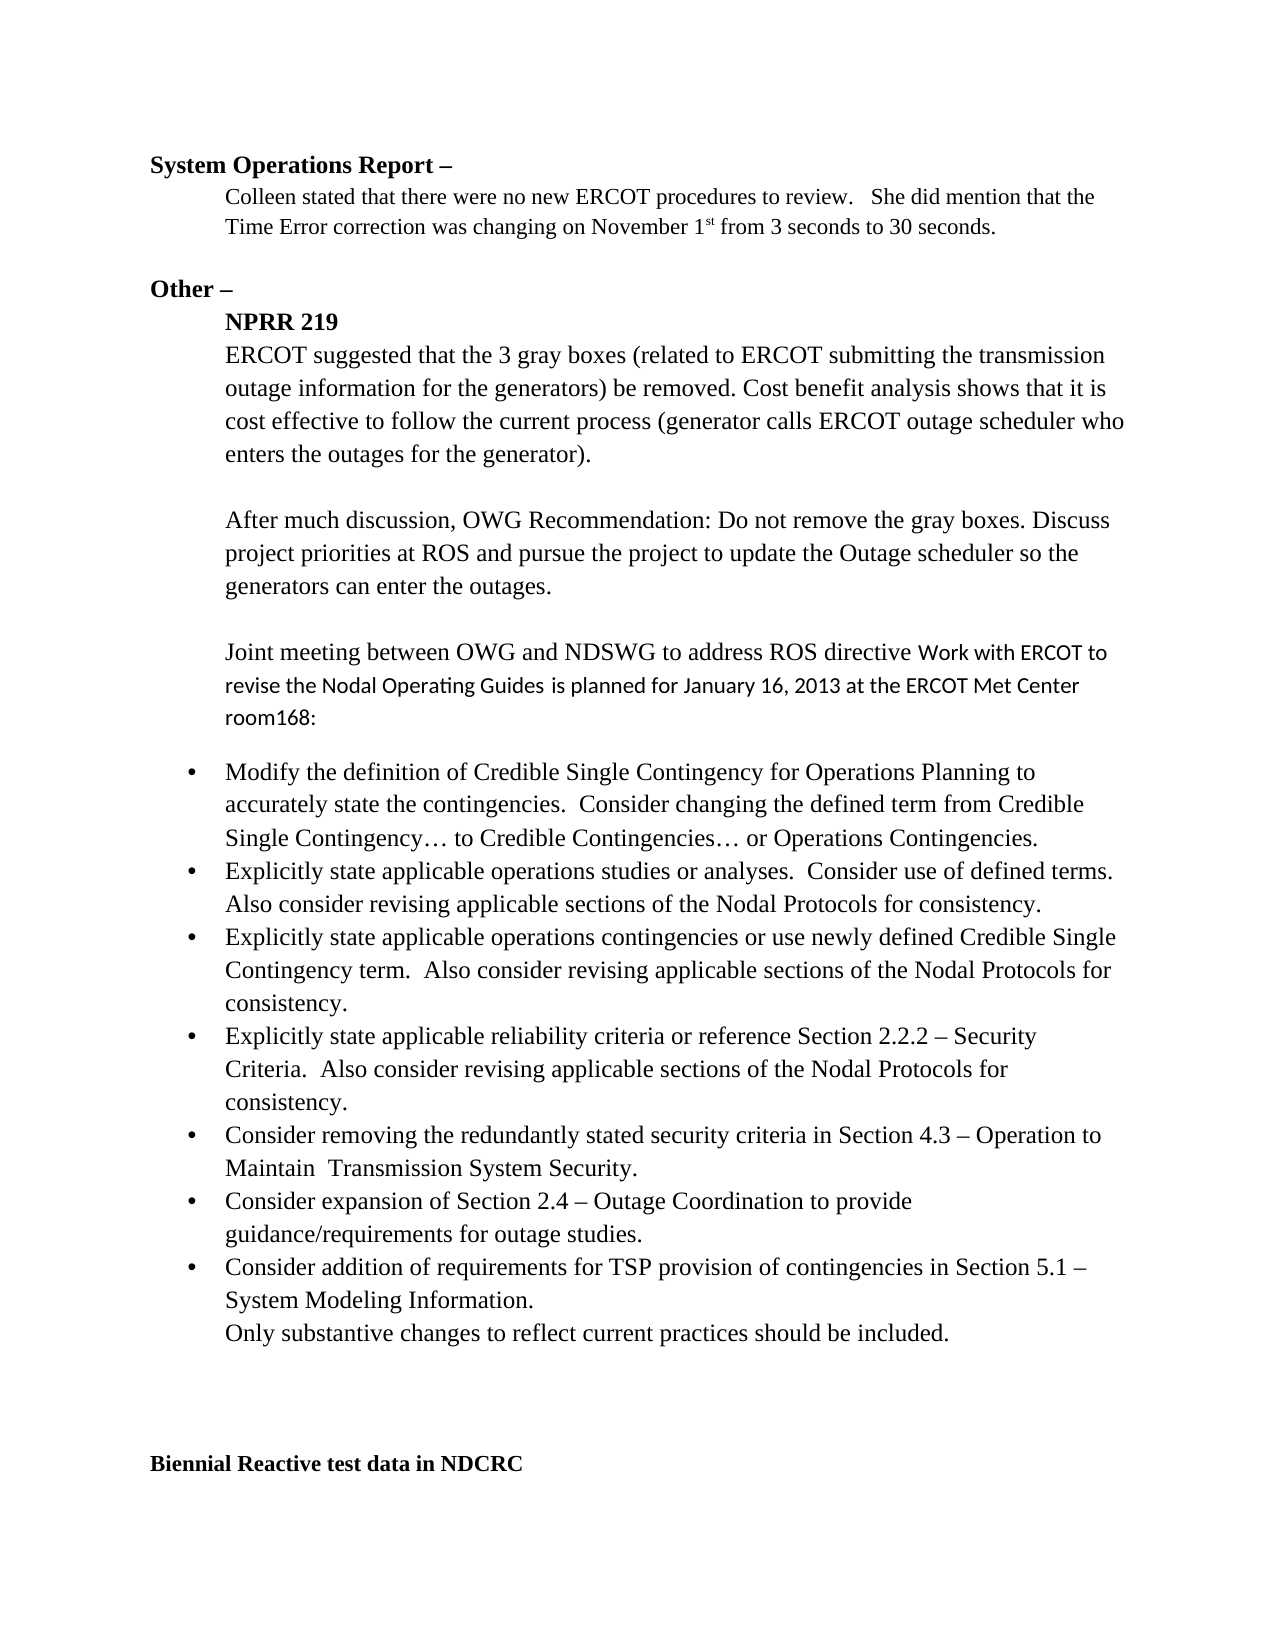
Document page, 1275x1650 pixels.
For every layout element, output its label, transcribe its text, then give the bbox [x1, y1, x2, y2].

text NPRR 219 [225, 307, 1125, 335]
text Biennial Reactive test data in NDCRC [150, 1450, 1125, 1476]
text System Operations Report – [150, 150, 1125, 179]
list Consider removing the redundantly stated security criteria in Section 4.3 – Operation to Maintain Transmission System Security. [187, 1120, 1125, 1182]
text Other – [150, 274, 1125, 302]
list Explicitly state applicable reliability criteria or reference Section 2.2.2 – Security Criteria. Also consider revising applicable sections of the Nodal Protocols for consistency. [187, 1021, 1125, 1116]
list Consider expansion of Section 2.4 – Outage Coordination to provide guidance/requirements for outage studies. [187, 1186, 1125, 1248]
text Colleen stated that there were no new ERCOT procedures to review. She did mention that the Time Error correction was changing on November 1st from 3 seconds to 30 seconds. [225, 183, 1125, 239]
text Joint meeting between OWG and NDSWG to address ROS directive Work with ERCOT to revise the Nodal Operating Guides is planned for January 16, 2013 at the ERCOT Met Center room168: [225, 637, 1125, 731]
text After much discussion, OWG Recommendation: Do not remove the gray boxes. Discuss project priorities at ROS and pursue the project to update the Outage scheduler so the generators can enter the outages. [225, 505, 1125, 599]
list Consider addition of requirements for TSP provision of contingencies in Section 5.1 – System Modeling Information. [187, 1252, 1125, 1314]
text ERCOT suggested that the 3 gray boxes (related to ERCOT submitting the transmission outage information for the generators) be removed. Cost benefit analysis shows that it is cost effective to follow the current process (generator calls ERCOT outage scheduler who enters the outages for the generator). [225, 340, 1125, 467]
list Explicitly state applicable operations studies or analyses. Consider use of defined terms. Also consider revising applicable sections of the Nodal Protocols for consistency. [187, 856, 1125, 917]
list Modify the definition of Credible Single Contingency for Operations Planning to accurately state the contingencies. Consider changing the defined term from Credible Single Contingency… to Credible Contingencies… or Operations Contingencies. [187, 756, 1125, 851]
text Only substantive changes to reflect current practices should be included. [225, 1318, 1125, 1347]
list Explicitly state applicable operations contingencies or use newly defined Credible Single Contingency term. Also consider revising applicable sections of the Nodal Protocols for consistency. [187, 922, 1125, 1017]
